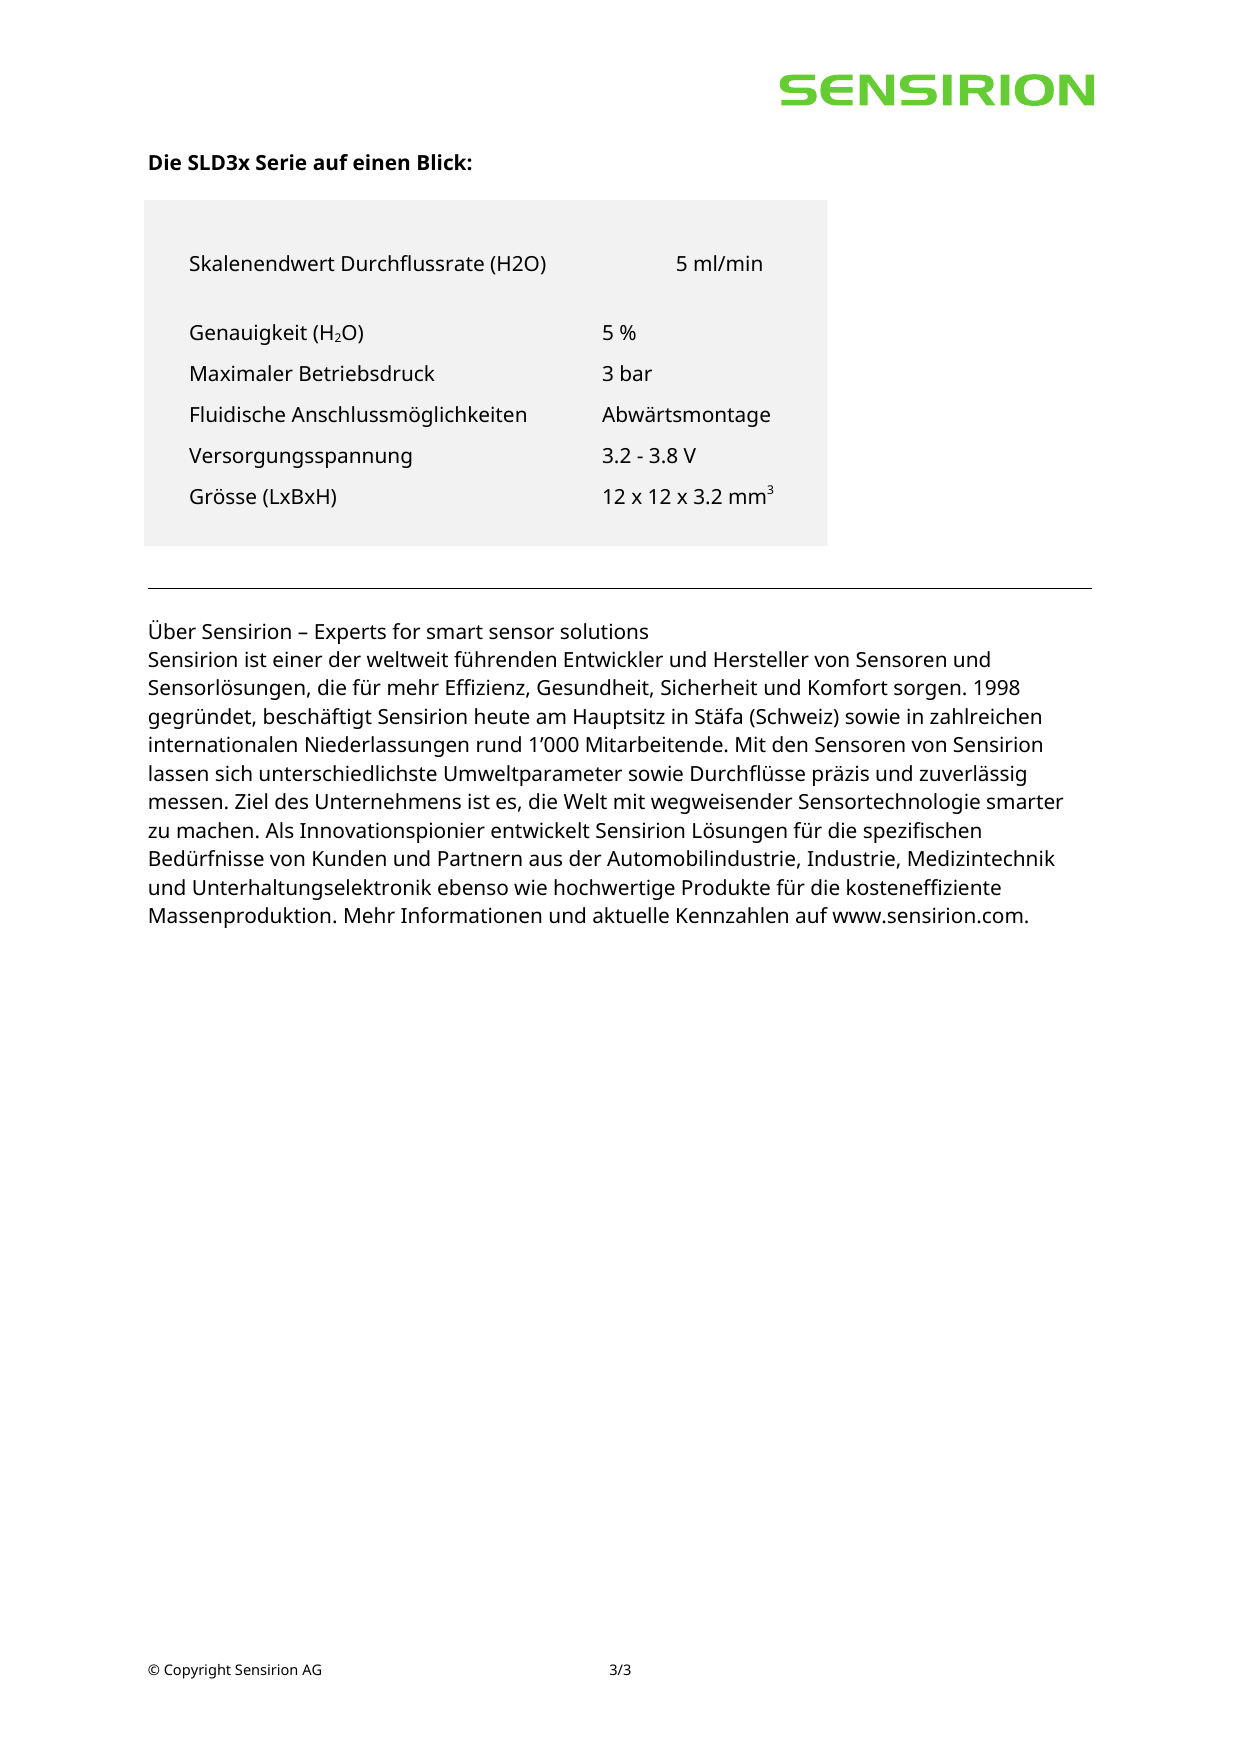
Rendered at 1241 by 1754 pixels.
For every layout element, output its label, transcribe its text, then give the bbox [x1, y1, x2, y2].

text Sensirion ist einer der weltweit führenden Entwickler und Hersteller von Sensoren und Sensorlösungen, die für mehr Effizienz, Gesundheit, Sicherheit und Komfort sorgen. 1998 gegründet, beschäftigt Sensirion heute am Hauptsitz in Stäfa (Schweiz) sowie in zahlreichen internationalen Niederlassungen rund 1’000 Mitarbeitende. Mit den Sensoren von Sensirion lassen sich unterschiedlichste Umweltparameter sowie Durchflüsse präzis und zuverlässig messen. Ziel des Unternehmens ist es, die Welt mit wegweisender Sensortechnologie smarter zu machen. Als Innovationspionier entwickelt Sensirion Lösungen für die spezifischen Bedürfnisse von Kunden und Partnern aus der Automobilindustrie, Industrie, Medizintechnik und Unterhaltungselektronik ebenso wie hochwertige Produkte für die kosteneffiziente Massenproduktion. Mehr Informationen und aktuelle Kennzahlen auf www.sensirion.com. [148, 645, 1092, 929]
subtitle Über Sensirion – Experts for smart sensor solutions [148, 618, 1092, 645]
text Die SLD3x Serie auf einen Blick: [148, 148, 1092, 176]
